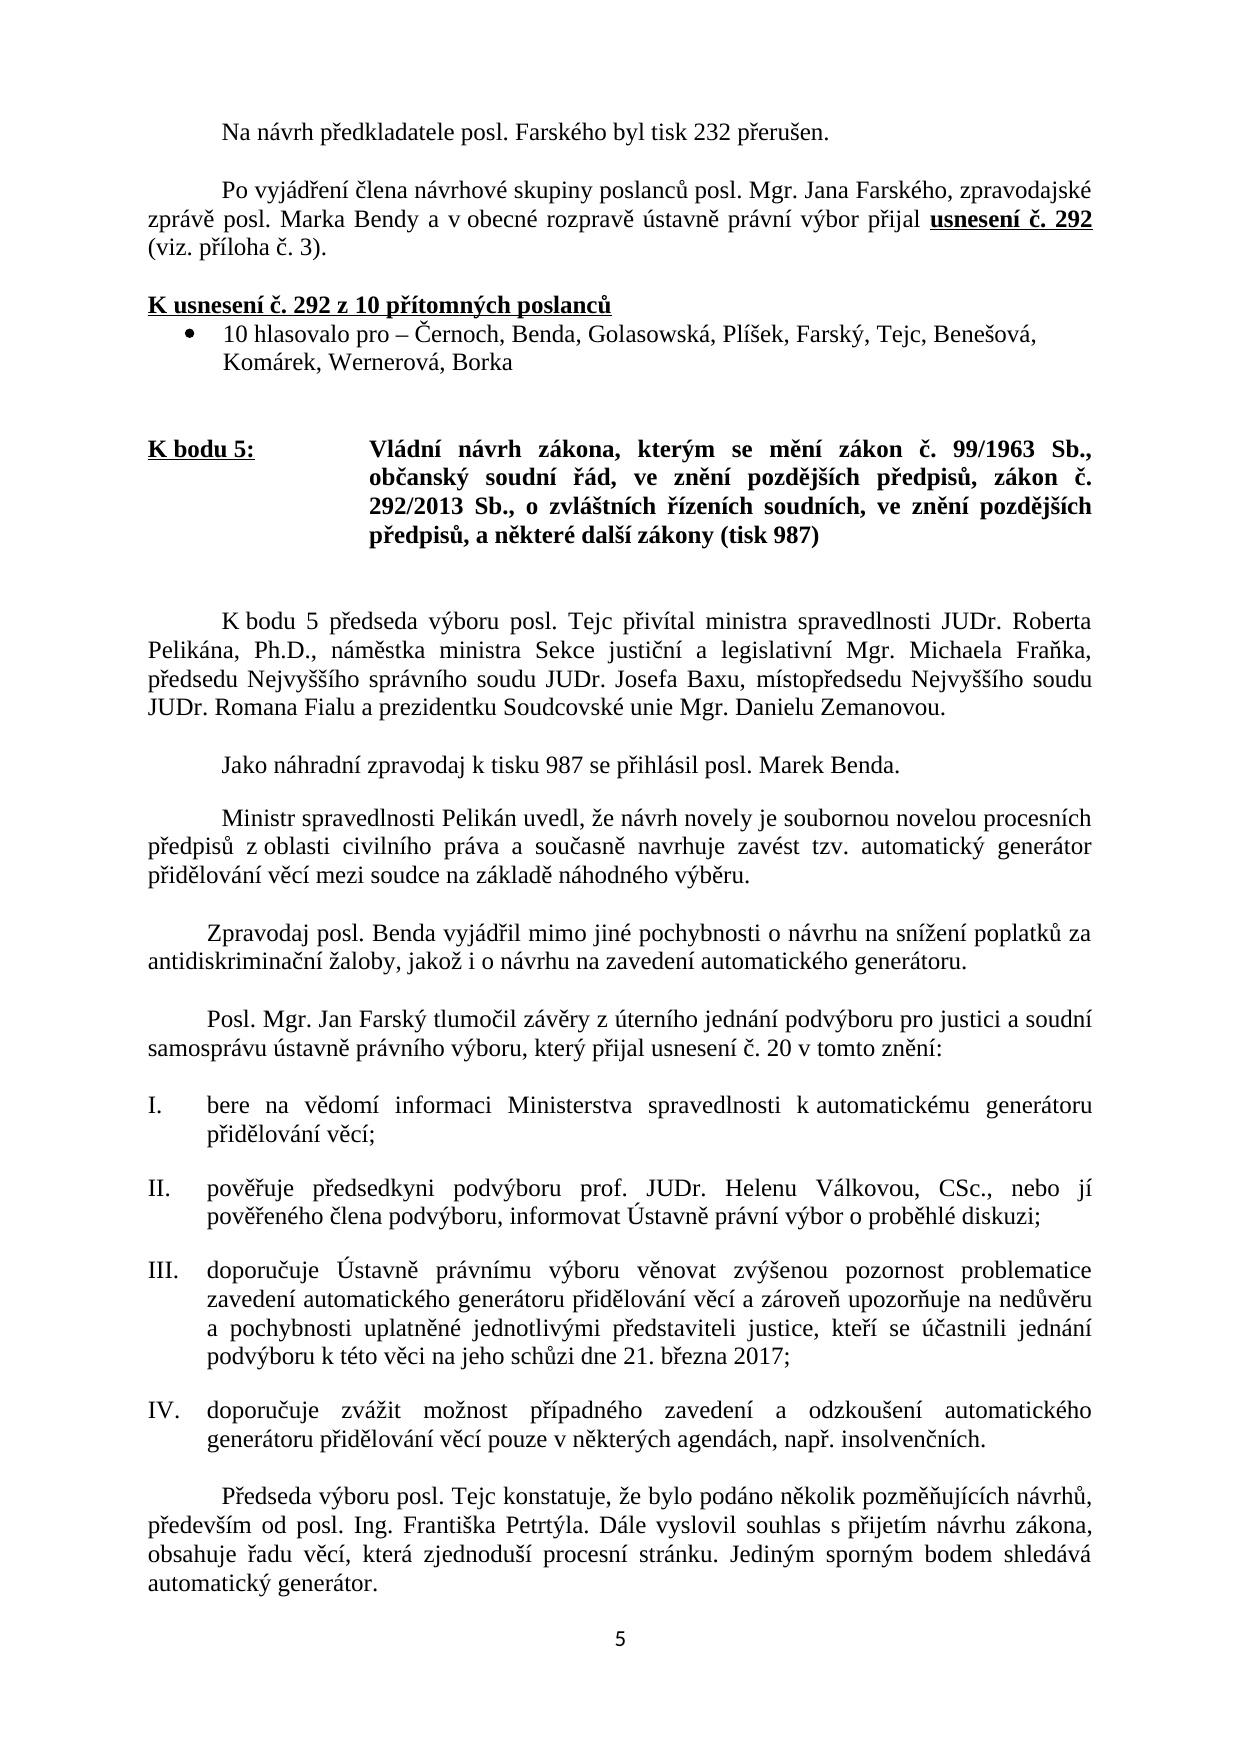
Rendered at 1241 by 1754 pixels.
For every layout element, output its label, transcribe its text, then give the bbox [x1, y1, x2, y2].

text Po vyjádření člena návrhové skupiny poslanců posl. Mgr. Jana Farského, zpravodajské zprávě posl. Marka Bendy a v obecné rozpravě ústavně právní výbor přijal usnesení č. 292 (viz. příloha č. 3). [148, 175, 1093, 261]
list Jako náhradní zpravodaj k tisku 987 se přihlásil posl. Marek Benda. [221, 750, 1093, 779]
text Posl. Mgr. Jan Farský tlumočil závěry z úterního jednání podvýboru pro justici a soudní samosprávu ústavně právního výboru, který přijal usnesení č. 20 v tomto znění: [148, 1004, 1093, 1061]
text K usnesení č. 292 z 10 přítomných poslanců [148, 290, 1093, 319]
list 10 hlasovalo pro – Černoch, Benda, Golasowská, Plíšek, Farský, Tejc, Benešová, Komárek, Wernerová, Borka [185, 319, 1093, 376]
text doporučuje zvážit možnost případného zavedení a odzkoušení automatického generátoru přidělování věcí pouze v některých agendách, např. insolvenčních. [148, 1395, 1093, 1453]
text K bodu 5 předseda výboru posl. Tejc přivítal ministra spravedlnosti JUDr. Roberta Pelikána, Ph.D., náměstka ministra Sekce justiční a legislativní Mgr. Michaela Fraňka, předsedu Nejvyššího správního soudu JUDr. Josefa Baxu, místopředsedu Nejvyššího soudu JUDr. Romana Fialu a prezidentku Soudcovské unie Mgr. Danielu Zemanovou. [148, 606, 1093, 721]
text Ministr spravedlnosti Pelikán uvedl, že návrh novely je soubornou novelou procesních předpisů z oblasti civilního práva a současně navrhuje zavést tzv. automatický generátor přidělování věcí mezi soudce na základě náhodného výběru. [148, 803, 1093, 889]
text doporučuje Ústavně právnímu výboru věnovat zvýšenou pozornost problematice zavedení automatického generátoru přidělování věcí a zároveň upozorňuje na nedůvěru a pochybnosti uplatněné jednotlivými představiteli justice, kteří se účastnili jednání podvýboru k této věci na jeho schůzi dne 21. března 2017; [148, 1255, 1093, 1370]
text Zpravodaj posl. Benda vyjádřil mimo jiné pochybnosti o návrhu na snížení poplatků za antidiskriminační žaloby, jakož i o návrhu na zavedení automatického generátoru. [148, 918, 1093, 975]
text Na návrh předkladatele posl. Farského byl tisk 232 přerušen. [148, 117, 1093, 146]
list K bodu 5: Vládní návrh zákona, kterým se mění zákon č. 99/1963 Sb., občanský soudní řád, ve znění pozdějších předpisů, zákon č. 292/2013 Sb., o zvláštních řízeních soudních, ve znění pozdějších předpisů, a některé další zákony (tisk 987) [148, 434, 1093, 549]
text Předseda výboru posl. Tejc konstatuje, že bylo podáno několik pozměňujících návrhů, především od posl. Ing. Františka Petrtýla. Dále vyslovil souhlas s přijetím návrhu zákona, obsahuje řadu věcí, která zjednoduší procesní stránku. Jediným sporným bodem shledává automatický generátor. [148, 1481, 1093, 1596]
text pověřuje předsedkyni podvýboru prof. JUDr. Helenu Válkovou, CSc., nebo jí pověřeného člena podvýboru, informovat Ústavně právní výbor o proběhlé diskuzi; [148, 1173, 1093, 1230]
text bere na vědomí informaci Ministerstva spravedlnosti k automatickému generátoru přidělování věcí; [148, 1090, 1093, 1148]
